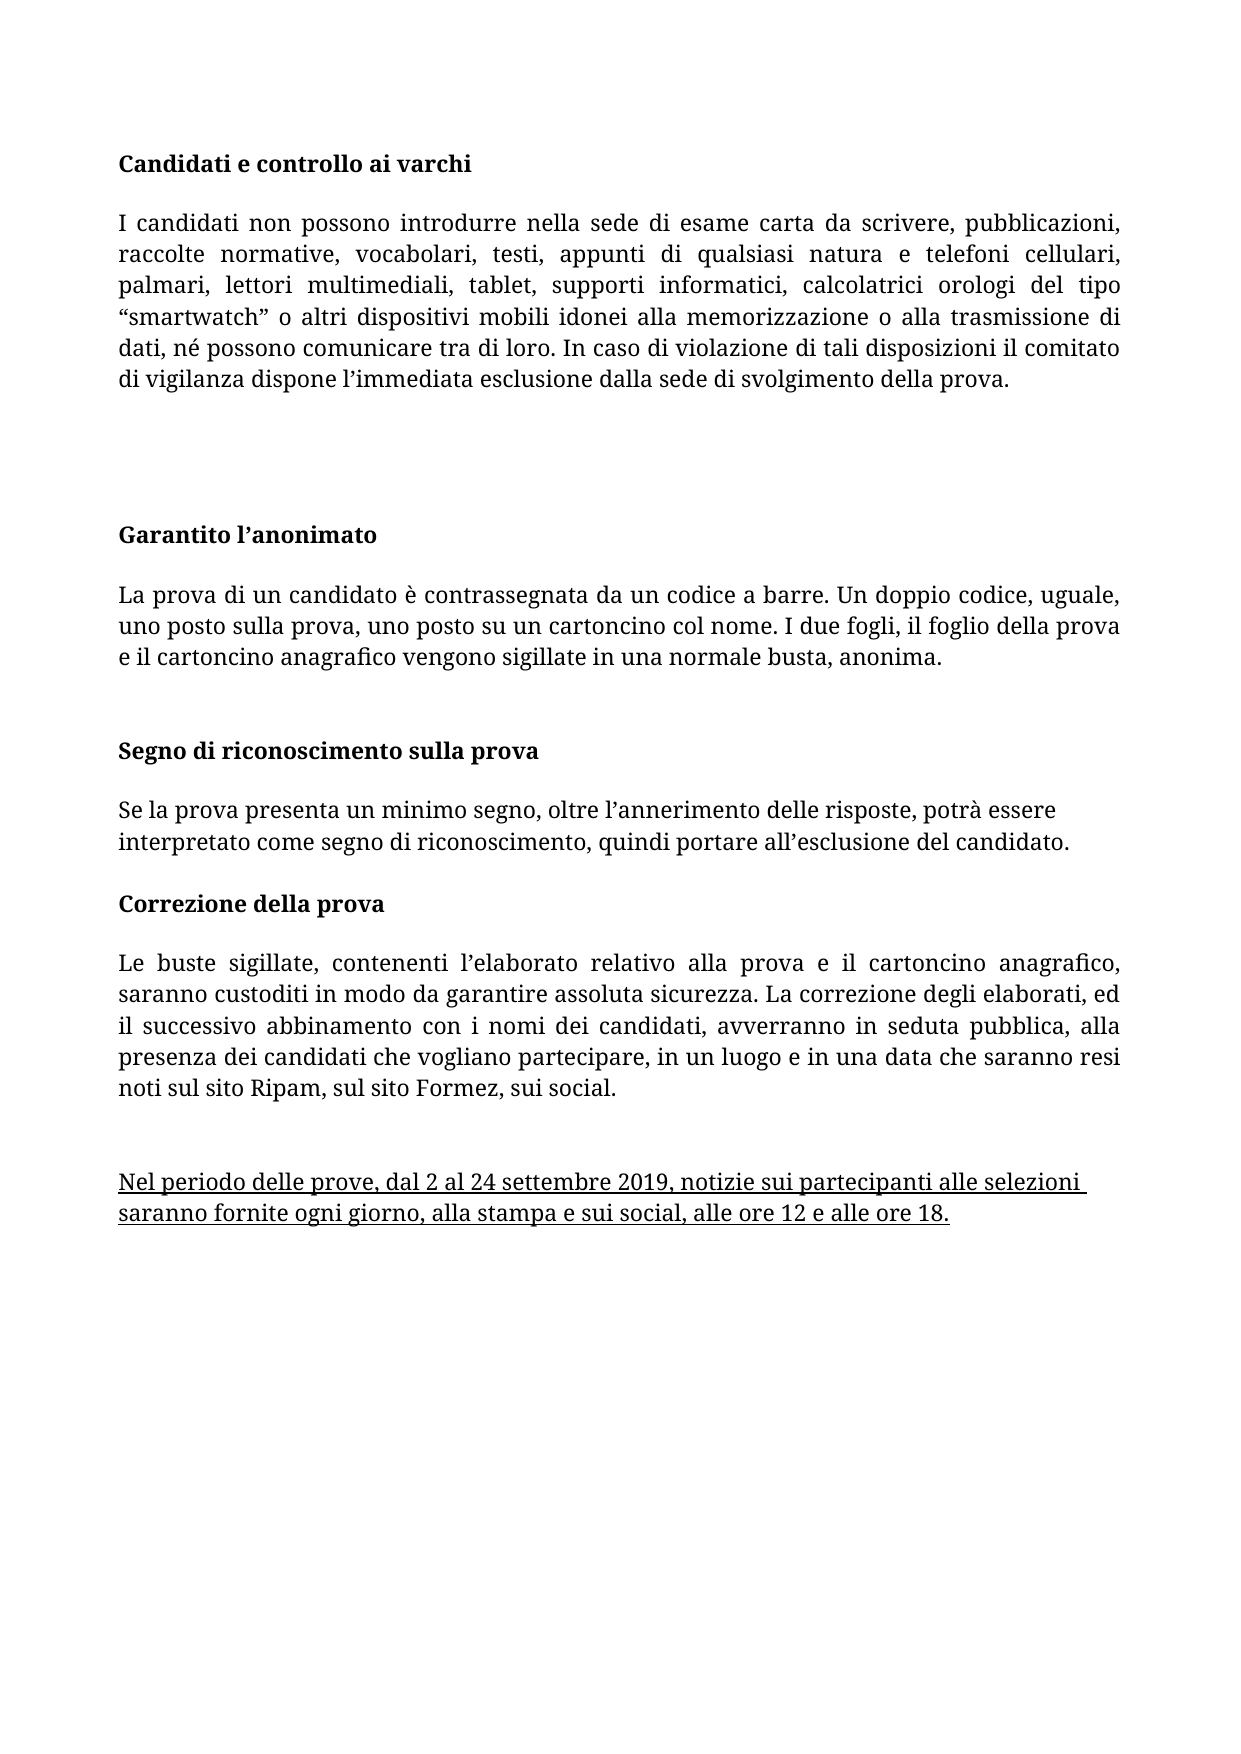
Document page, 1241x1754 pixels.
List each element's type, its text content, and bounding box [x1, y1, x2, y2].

text Nel periodo delle prove, dal 2 al 24 settembre 2019, notizie sui partecipanti alle selezioni saranno fornite ogni giorno, alla stampa e sui social, alle ore 12 e alle ore 18. [118, 1166, 1122, 1228]
text Se la prova presenta un minimo segno, oltre l’annerimento delle risposte, potrà essere interpretato come segno di riconoscimento, quindi portare all’esclusione del candidato. [118, 794, 1122, 857]
text I candidati non possono introdurre nella sede di esame carta da scrivere, pubblicazioni, raccolte normative, vocabolari, testi, appunti di qualsiasi natura e telefoni cellulari, palmari, lettori multimediali, tablet, supporti informatici, calcolatrici orologi del tipo “smartwatch” o altri dispositivi mobili idonei alla memorizzazione o alla trasmissione di dati, né possono comunicare tra di loro. In caso di violazione di tali disposizioni il comitato di vigilanza dispone l’immediata esclusione dalla sede di svolgimento della prova. [118, 207, 1122, 394]
text Correzione della prova [118, 888, 1122, 947]
text Candidati e controllo ai varchi [118, 148, 1122, 207]
text Segno di riconoscimento sulla prova [118, 735, 1122, 794]
text Le buste sigillate, contenenti l’elaborato relativo alla prova e il cartoncino anagrafico, saranno custoditi in modo da garantire assoluta sicurezza. La correzione degli elaborati, ed il successivo abbinamento con i nomi dei candidati, avverranno in seduta pubblica, alla presenza dei candidati che vogliano partecipare, in un luogo e in una data che saranno resi noti sul sito Ripam, sul sito Formez, sui social. [118, 947, 1122, 1103]
text Garantito l’anonimato [118, 519, 1122, 579]
text La prova di un candidato è contrassegnata da un codice a barre. Un doppio codice, uguale, uno posto sulla prova, uno posto su un cartoncino col nome. I due fogli, il foglio della prova e il cartoncino anagrafico vengono sigillate in una normale busta, anonima. [118, 579, 1122, 672]
